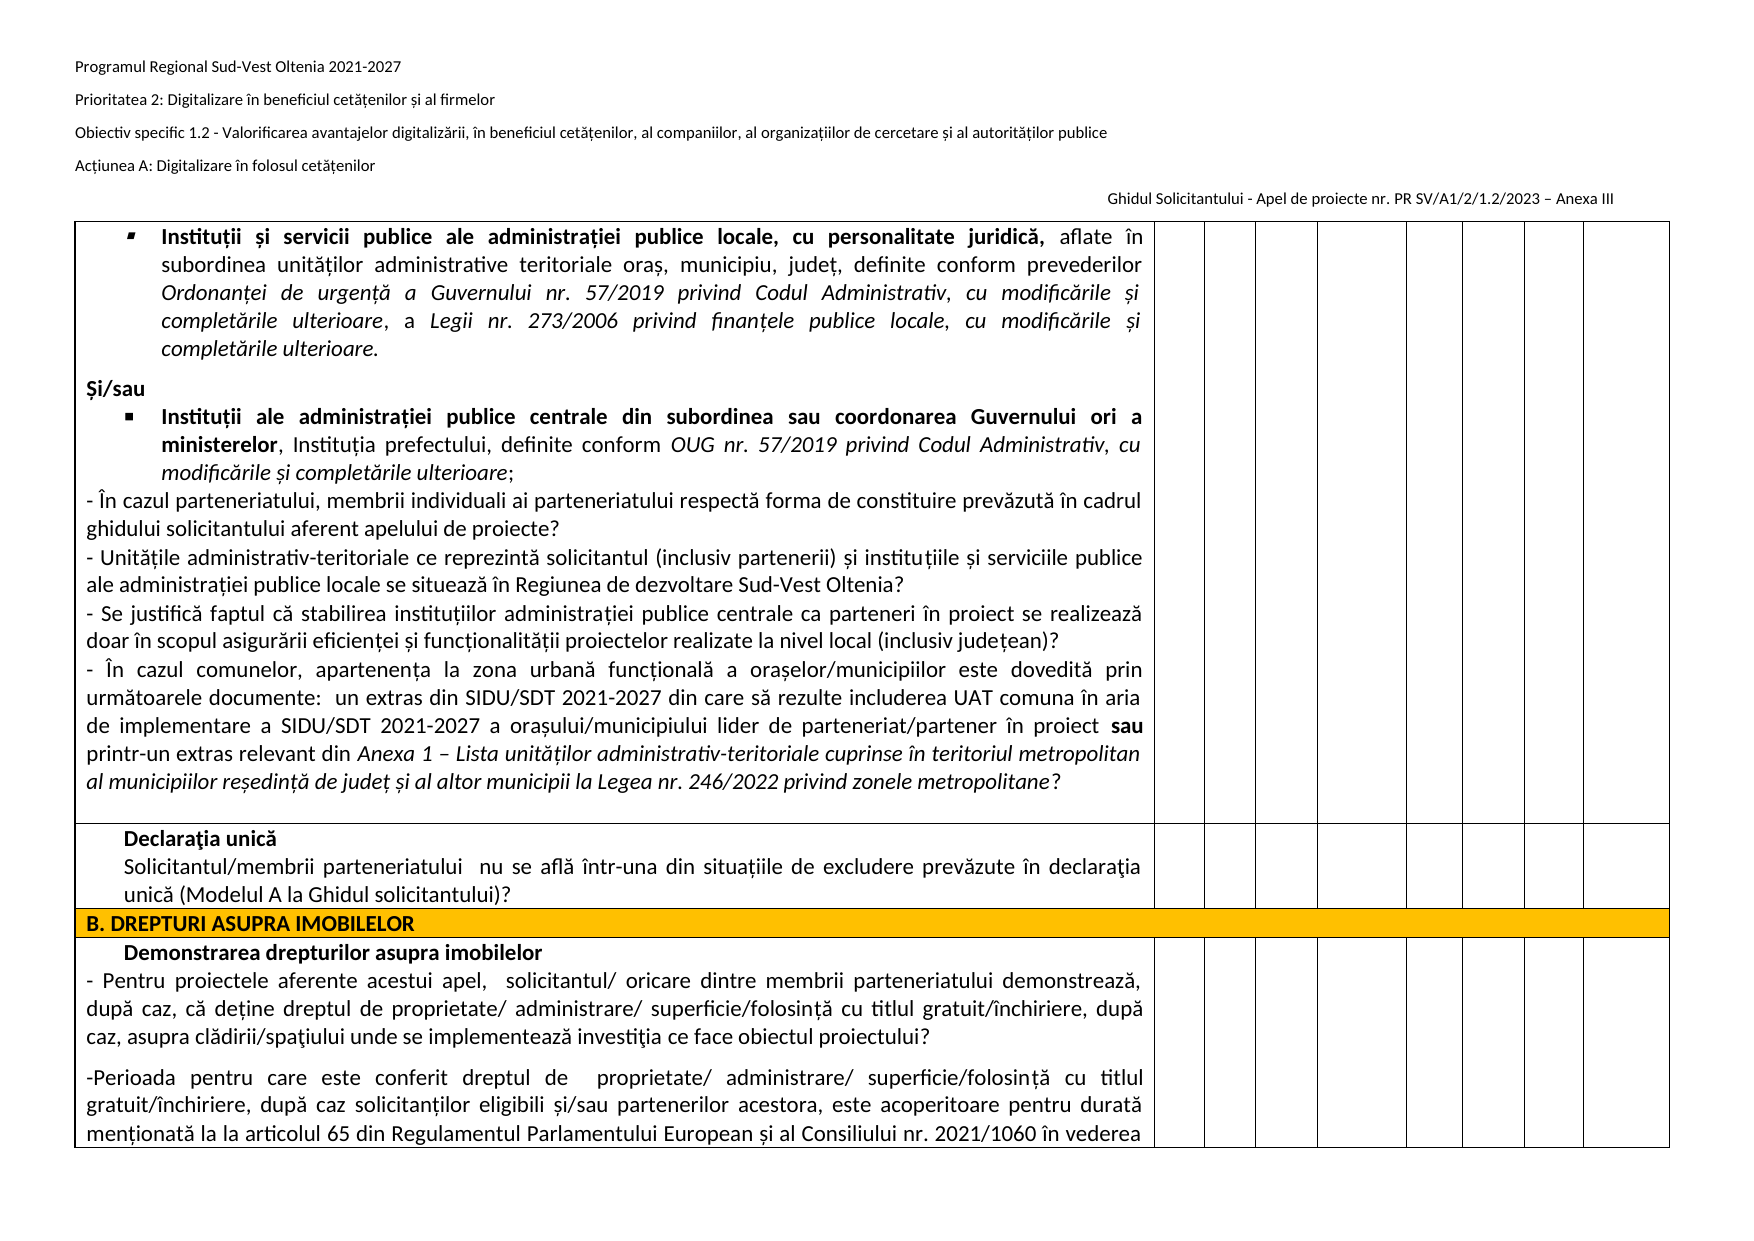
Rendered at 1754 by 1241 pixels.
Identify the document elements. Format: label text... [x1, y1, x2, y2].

table_cell [1525, 222, 1583, 823]
table_cell [1256, 222, 1317, 823]
table_cell [1463, 824, 1524, 908]
table_cell [1584, 824, 1669, 908]
table_cell [1407, 824, 1462, 908]
table_cell [1525, 824, 1583, 908]
table_cell [1205, 222, 1255, 823]
table_cell [1205, 824, 1255, 908]
table_cell [1525, 938, 1583, 1147]
table_cell [1256, 824, 1317, 908]
table_cell Declaraţia unică Solicitantul/membrii parteneriatului nu se află într-una din situațiile de excludere prevăzute în declaraţia unică (Modelul A la Ghidul solicitantului)? [76, 824, 1154, 908]
table_cell [1407, 222, 1462, 823]
table_cell [1463, 222, 1524, 823]
table_cell [1155, 938, 1204, 1147]
table_cell [1584, 222, 1669, 823]
table_cell [1318, 824, 1406, 908]
table_cell [1155, 222, 1204, 823]
table_cell B. DREPTURI ASUPRA IMOBILELOR [76, 909, 1669, 937]
table_cell [1205, 938, 1255, 1147]
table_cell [76, 938, 1154, 1147]
table_cell [1584, 938, 1669, 1147]
table_cell [1256, 938, 1317, 1147]
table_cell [76, 222, 1154, 823]
table_cell [1318, 222, 1406, 823]
table_cell [1318, 938, 1406, 1147]
table_cell [1463, 938, 1524, 1147]
table_cell [1155, 824, 1204, 908]
table_cell [1407, 938, 1462, 1147]
